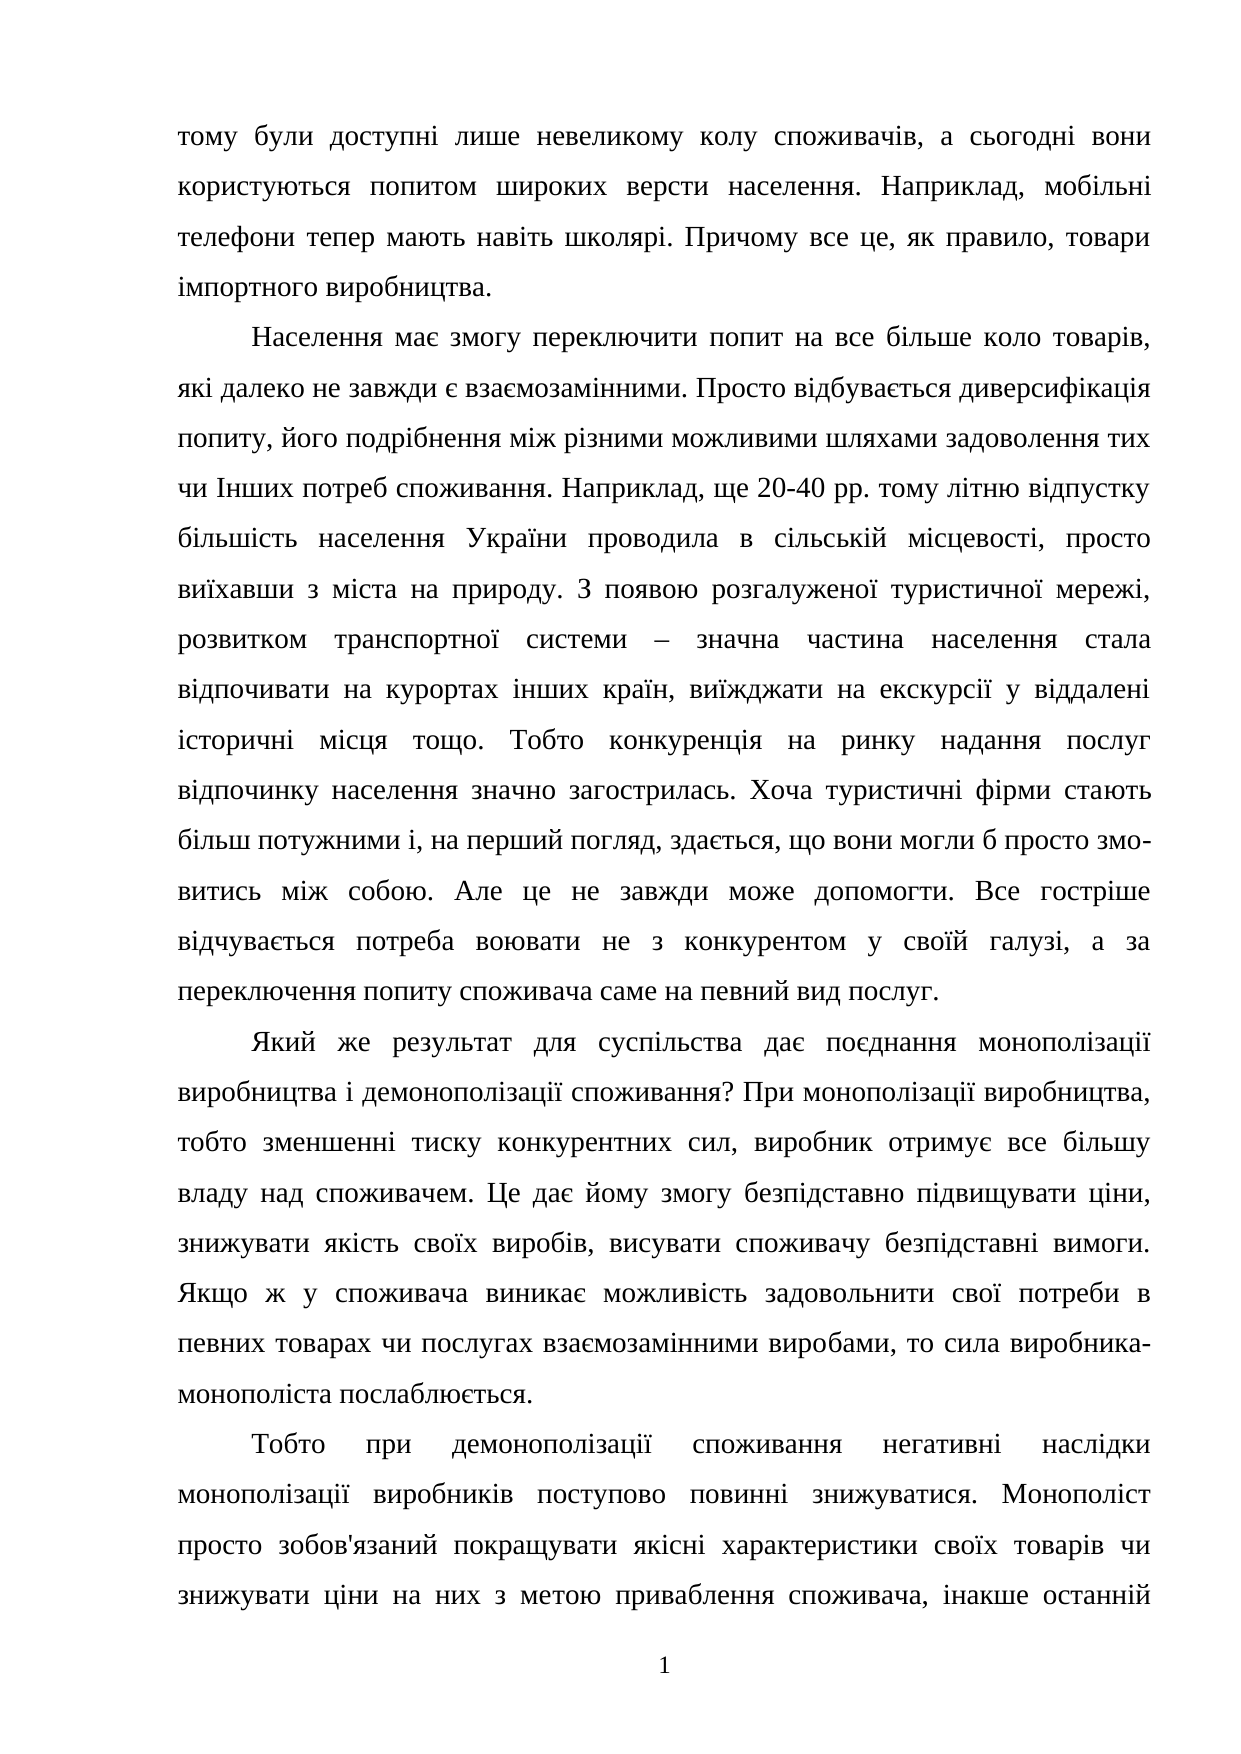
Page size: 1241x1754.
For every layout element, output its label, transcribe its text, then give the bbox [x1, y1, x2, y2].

text Який же результат для суспільства дає поєднання монополізації виробництва і демонополізації споживання? При монополізації виробництва, тобто зменшенні тиску конкурентних сил, виробник отримує все більшу владу над споживачем. Це дає йому змогу безпідставно підвищувати ціни, знижувати якість своїх виробів, висувати споживачу безпідставні вимоги. Якщо ж у споживача виникає можливість задовольнити свої потреби в певних товарах чи послугах взаємозамінними виробами, то сила виробника-монополіста послаблюється. [177, 1024, 1152, 1409]
text Населення має змогу переключити попит на все більше коло товарів, які далеко не завжди є взаємозамінними. Просто відбувається диверсифікація попиту, його подрібнення між різними можливими шляхами задоволення тих чи Інших потреб споживання. Наприклад, ще 20-40 рр. тому літню відпустку більшість населення України проводила в сільській місцевості, просто виїхавши з міста на природу. З появою розгалуженої туристичної мережі, розвитком транспортної системи – значна частина населення стала відпочивати на курортах інших країн, виїжджати на екскурсії у віддалені історичні місця тощо. Тобто конкуренція на ринку надання послуг відпочинку населення значно загострилась. Хоча туристичні фірми стають більш потужними і, на перший погляд, здається, що вони могли б просто змовитись між собою. Але це не завжди може допомогти. Все гостріше відчувається потреба воювати не з конкурентом у своїй галузі, а за переключення попиту споживача саме на певний вид послуг. [177, 319, 1152, 1007]
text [177, 1426, 1152, 1611]
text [177, 118, 1152, 303]
